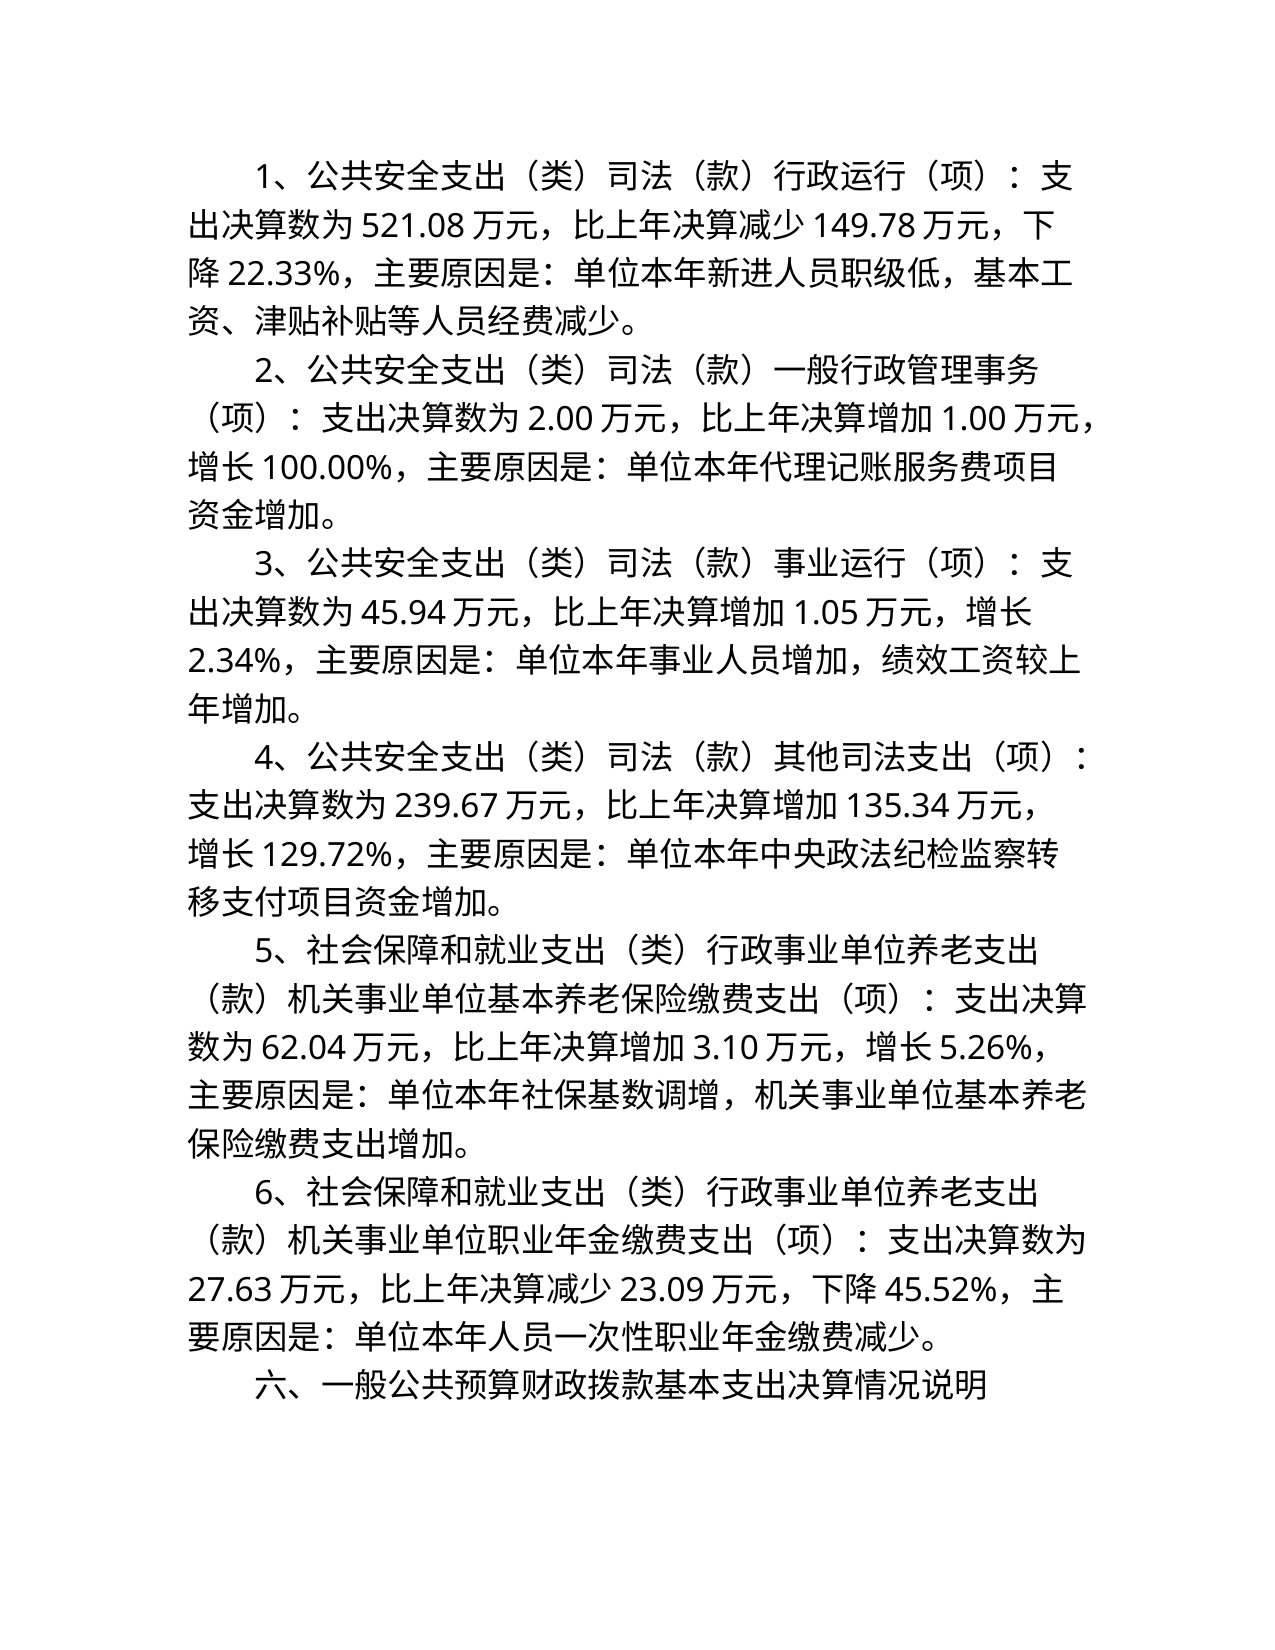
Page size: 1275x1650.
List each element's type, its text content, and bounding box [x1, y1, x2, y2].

text 六、一般公共预算财政拨款基本支出决算情况说明 [187, 1359, 1087, 1407]
text 1、公共安全支出（类）司法（款）行政运行（项）：支出决算数为521.08万元，比上年决算减少149.78万元，下降22.33%，主要原因是：单位本年新进人员职级低，基本工资、津贴补贴等人员经费减少。 [187, 150, 1087, 343]
text 4、公共安全支出（类）司法（款）其他司法支出（项）：支出决算数为239.67万元，比上年决算增加135.34万元，增长129.72%，主要原因是：单位本年中央政法纪检监察转移支付项目资金增加。 [187, 731, 1087, 924]
text 5、社会保障和就业支出（类）行政事业单位养老支出（款）机关事业单位基本养老保险缴费支出（项）：支出决算数为62.04万元，比上年决算增加3.10万元，增长5.26%，主要原因是：单位本年社保基数调增，机关事业单位基本养老保险缴费支出增加。 [187, 924, 1087, 1166]
text 2、公共安全支出（类）司法（款）一般行政管理事务（项）：支出决算数为2.00万元，比上年决算增加1.00万元，增长100.00%，主要原因是：单位本年代理记账服务费项目资金增加。 [187, 343, 1087, 537]
text 3、公共安全支出（类）司法（款）事业运行（项）：支出决算数为45.94万元，比上年决算增加1.05万元，增长2.34%，主要原因是：单位本年事业人员增加，绩效工资较上年增加。 [187, 537, 1087, 731]
text 6、社会保障和就业支出（类）行政事业单位养老支出（款）机关事业单位职业年金缴费支出（项）：支出决算数为27.63万元，比上年决算减少23.09万元，下降45.52%，主要原因是：单位本年人员一次性职业年金缴费减少。 [187, 1166, 1087, 1359]
